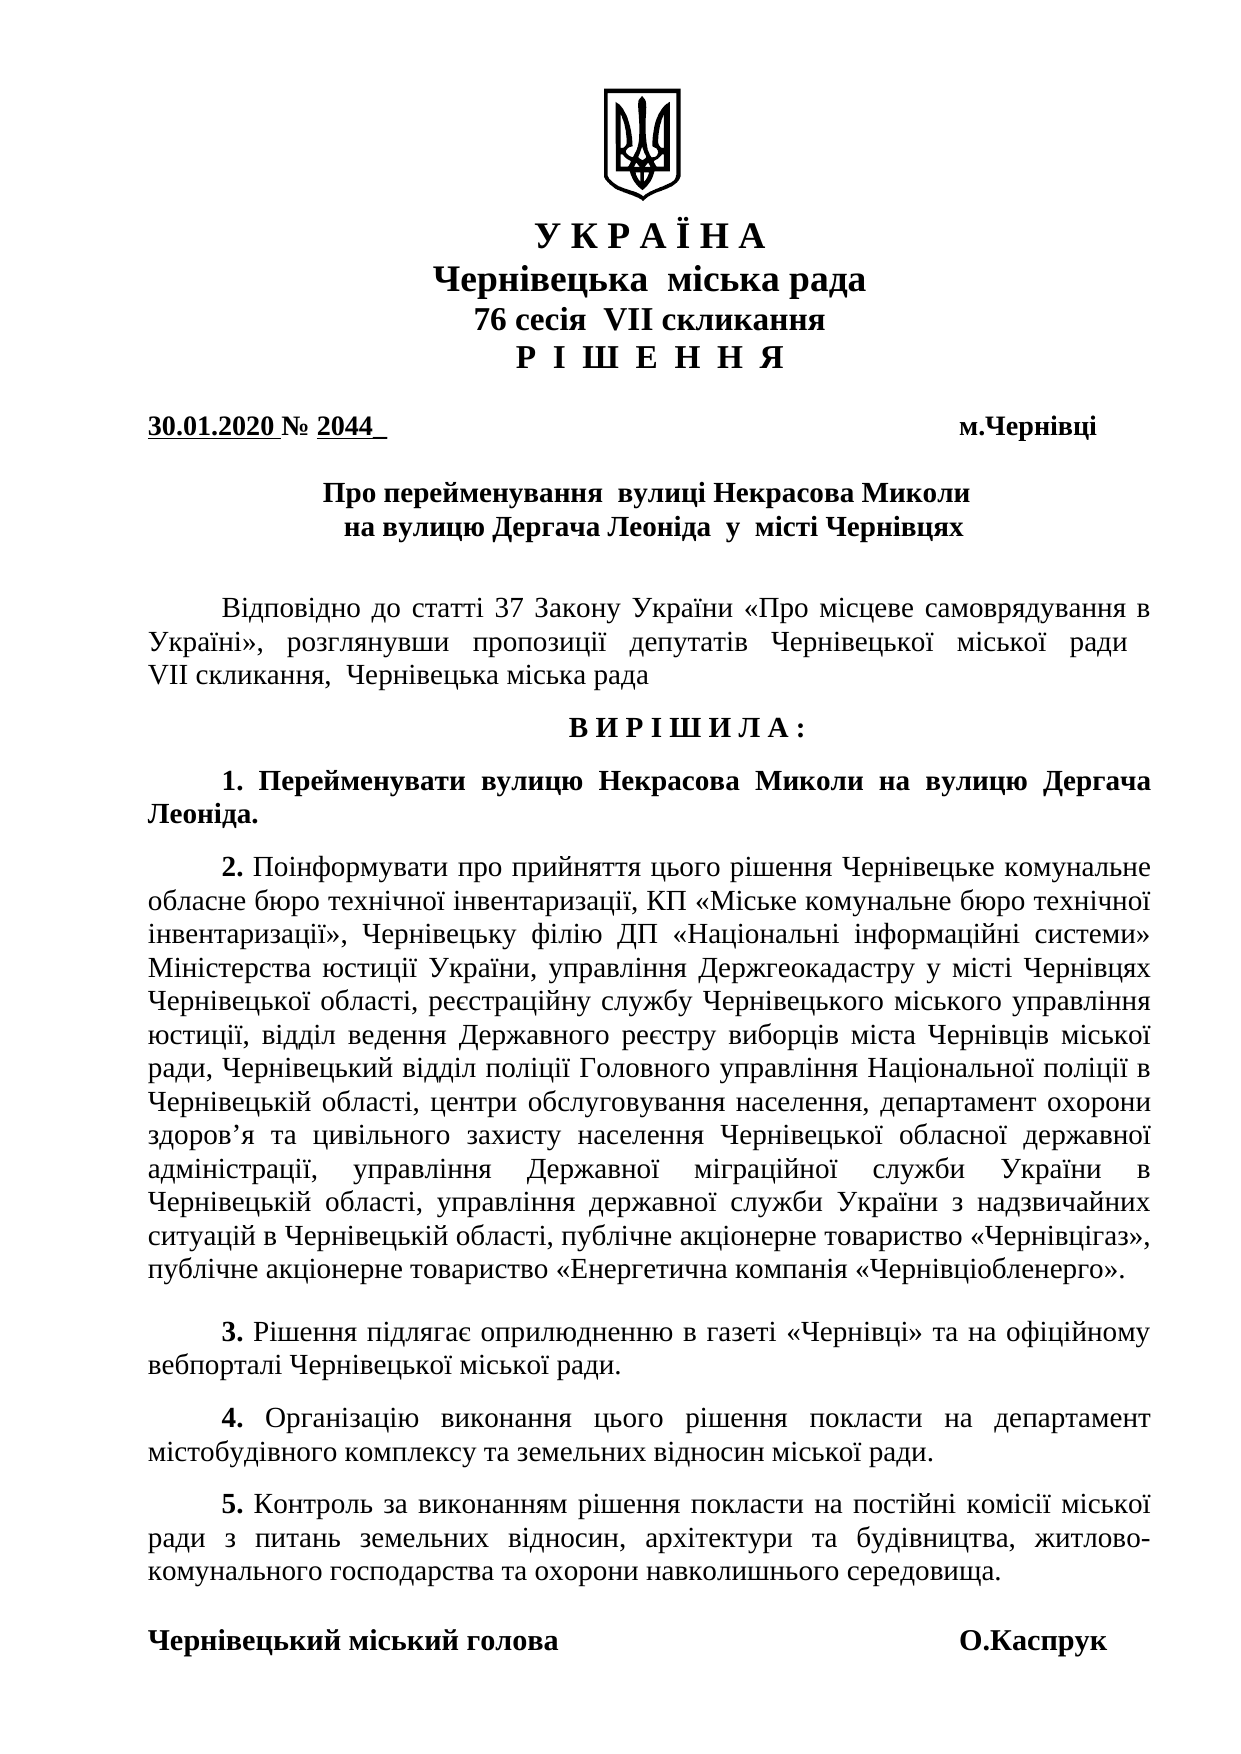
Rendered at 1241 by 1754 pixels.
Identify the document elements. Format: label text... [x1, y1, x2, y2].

subtitle Р І Ш Е Н Н Я [148, 338, 1152, 376]
text Чернівецька міська рада [148, 256, 1152, 299]
text 4. Організацію виконання цього рішення покласти на департамент містобудівного комплексу та земельних відносин міської ради. [148, 1400, 1152, 1467]
text 76 сесія VІІ скликання [148, 299, 1152, 338]
text 5. Контроль за виконанням рішення покласти на постійні комісії міської ради з питань земельних відносин, архітектури та будівництва, житлово-комунального господарства та охорони навколишнього середовища. [148, 1486, 1152, 1587]
text 30.01.2020 № 2044_ м.Чернівці [148, 409, 1152, 442]
text 1. Перейменувати вулицю Некрасова Миколи на вулицю Дергача Леоніда. [148, 763, 1152, 830]
text У К Р А Ї Н А [148, 213, 1152, 256]
text Відповідно до статті 37 Закону України «Про місцеве самоврядування в Україні», розглянувши пропозиції депутатів Чернівецької міської ради VІІ скликання, Чернівецька міська рада [148, 590, 1152, 691]
text 3. Рішення підлягає оприлюдненню в газеті «Чернівці» та на офіційному вебпорталі Чернівецької міської ради. [148, 1314, 1152, 1381]
text Чернівецький міський голова О.Каспрук [148, 1622, 1152, 1656]
text В И Р І Ш И Л А : [148, 710, 1152, 744]
text 2. Поінформувати про прийняття цього рішення Чернівецьке комунальне обласне бюро технічної інвентаризації, КП «Міське комунальне бюро технічної інвентаризації», Чернівецьку філію ДП «Національні інформаційні системи» Міністерства юстиції України, управління Держгеокадастру у місті Чернівцях Чернівецької області, реєстраційну службу Чернівецького міського управління юстиції, відділ ведення Державного реєстру виборців міста Чернівців міської ради, Чернівецький відділ поліції Головного управління Національної поліції в Чернівецькій області, центри обслуговування населення, департамент охорони здоров’я та цивільного захисту населення Чернівецької обласної державної адміністрації, управління Державної міграційної служби України в Чернівецькій області, управління державної служби України з надзвичайних ситуацій в Чернівецькій області, публічне акціонерне товариство «Чернівцігаз», публічне акціонерне товариство «Енергетична компанія «Чернівціобленерго». [148, 849, 1152, 1285]
table_header Про перейменування вулиці Некрасова Миколи на вулицю Дергача Леоніда у місті Чернівцях [148, 475, 1160, 557]
